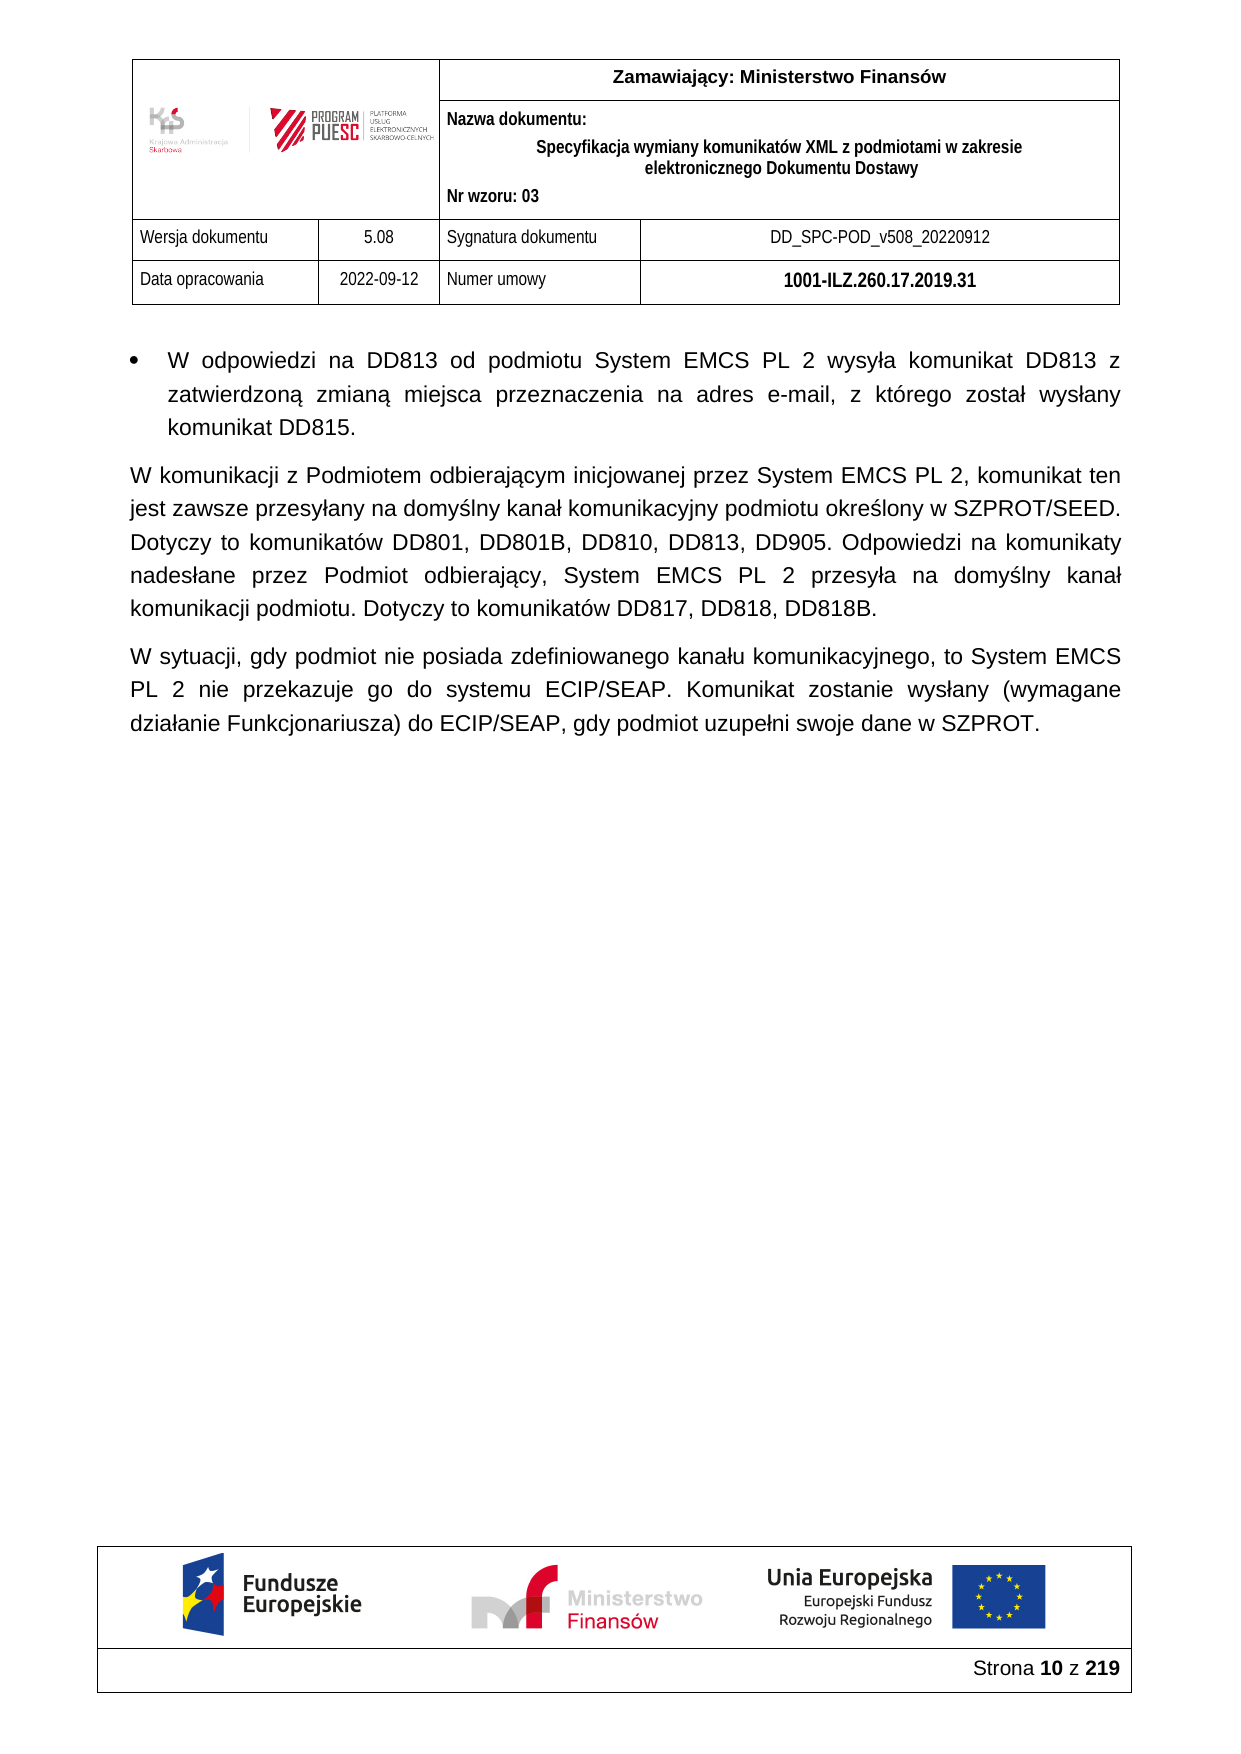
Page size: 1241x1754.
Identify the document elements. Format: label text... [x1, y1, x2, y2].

picture [139, 97, 434, 163]
text W komunikacji z Podmiotem odbierającym inicjowanej przez System EMCS PL 2, komunikat ten jest zawsze przesyłany na domyślny kanał komunikacyjny podmiotu określony w SZPROT/SEED. Dotyczy to komunikatów DD801, DD801B, DD810, DD813, DD905. Odpowiedzi na komunikaty nadesłane przez Podmiot odbierający, System EMCS PL 2 przesyła na domyślny kanał komunikacji podmiotu. Dotyczy to komunikatów DD817, DD818, DD818B. [130, 455, 1122, 622]
list W odpowiedzi na DD813 od podmiotu System EMCS PL 2 wysyła komunikat DD813 z zatwierdzoną zmianą miejsca przeznaczenia na adres e-mail, z którego został wysłany komunikat DD815. [130, 340, 1122, 440]
text W sytuacji, gdy podmiot nie posiada zdefiniowanego kanału komunikacyjnego, to System EMCS PL 2 nie przekazuje go do systemu ECIP/SEAP. Komunikat zostanie wysłany (wymagane działanie Funkcjonariusza) do ECIP/SEAP, gdy podmiot uzupełni swoje dane w SZPROT. [130, 636, 1122, 736]
picture [182, 1553, 1046, 1636]
